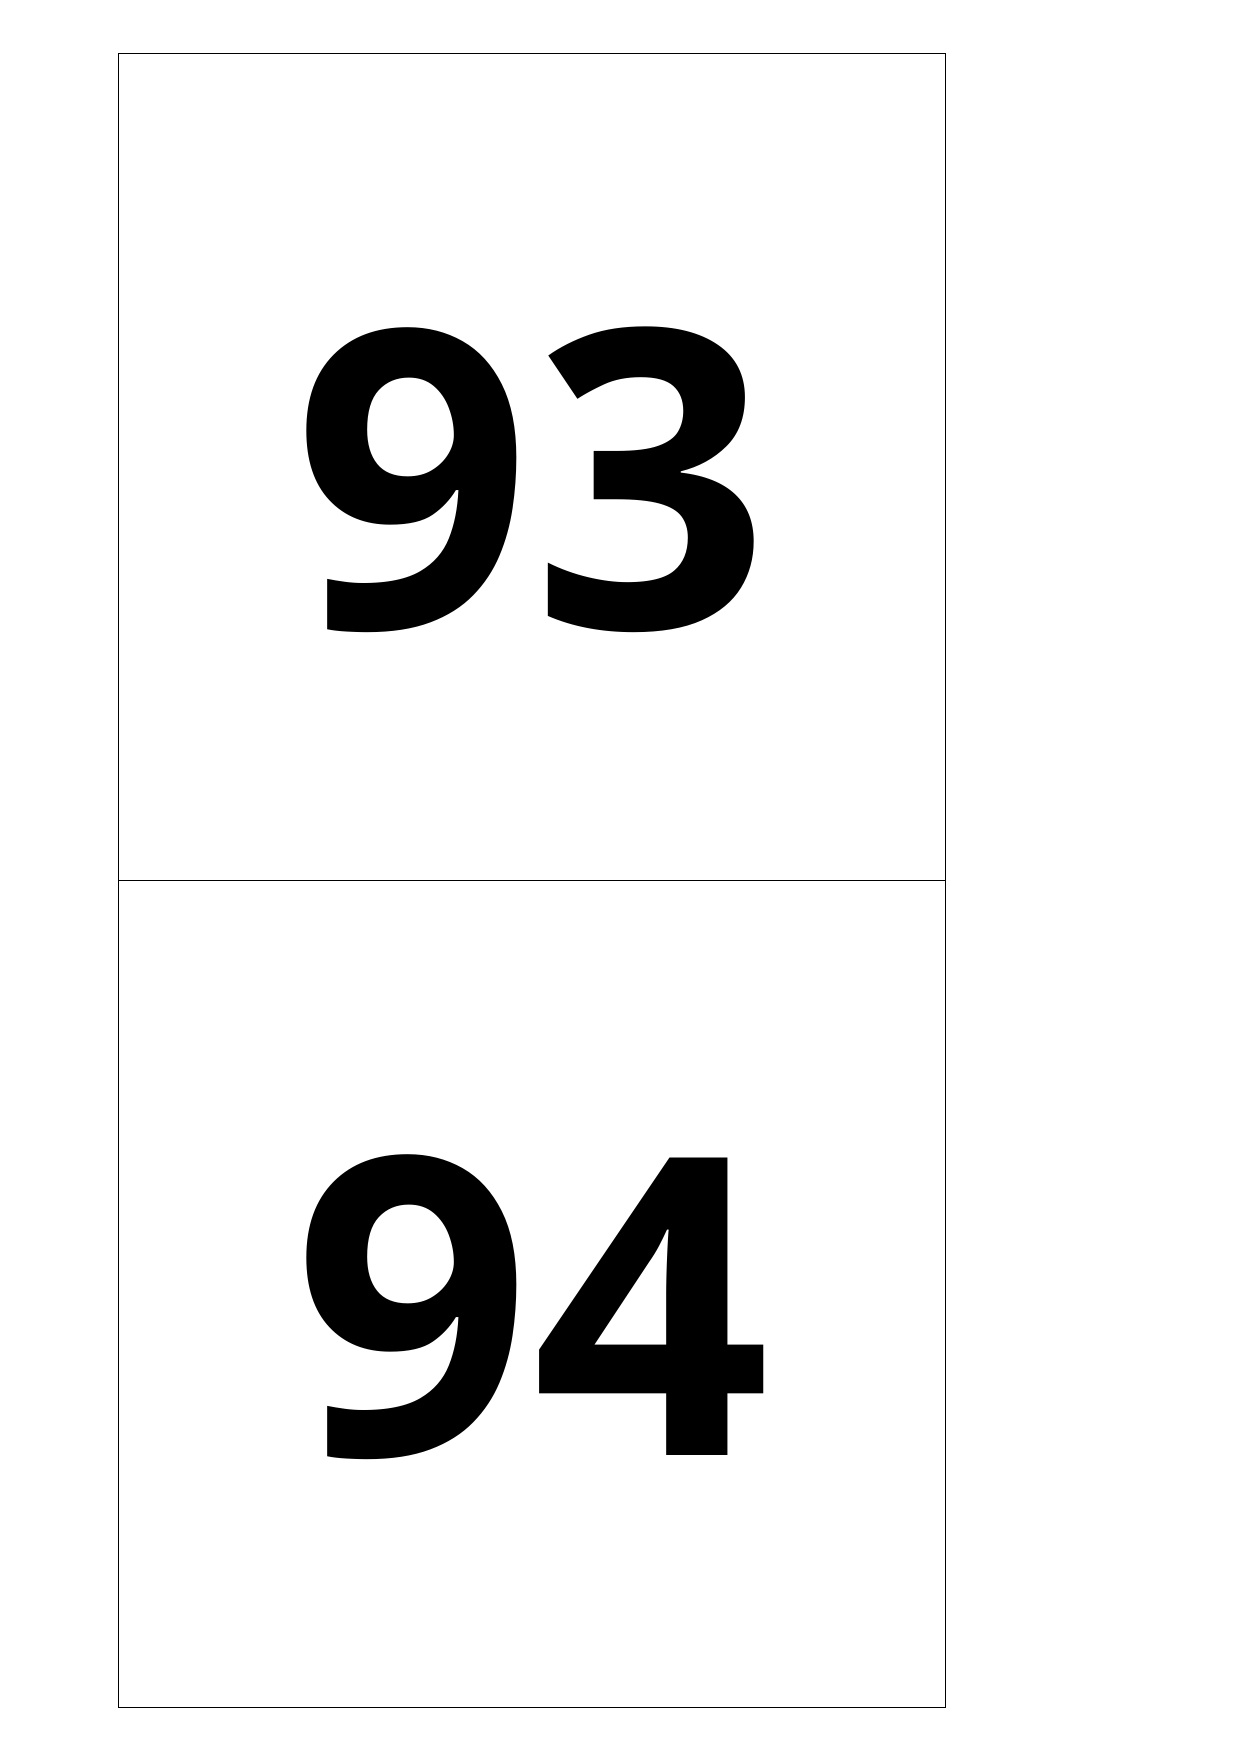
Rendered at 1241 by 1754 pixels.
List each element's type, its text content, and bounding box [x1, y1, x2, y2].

table_cell 93 [119, 54, 945, 880]
table_cell 94 [119, 881, 945, 1707]
